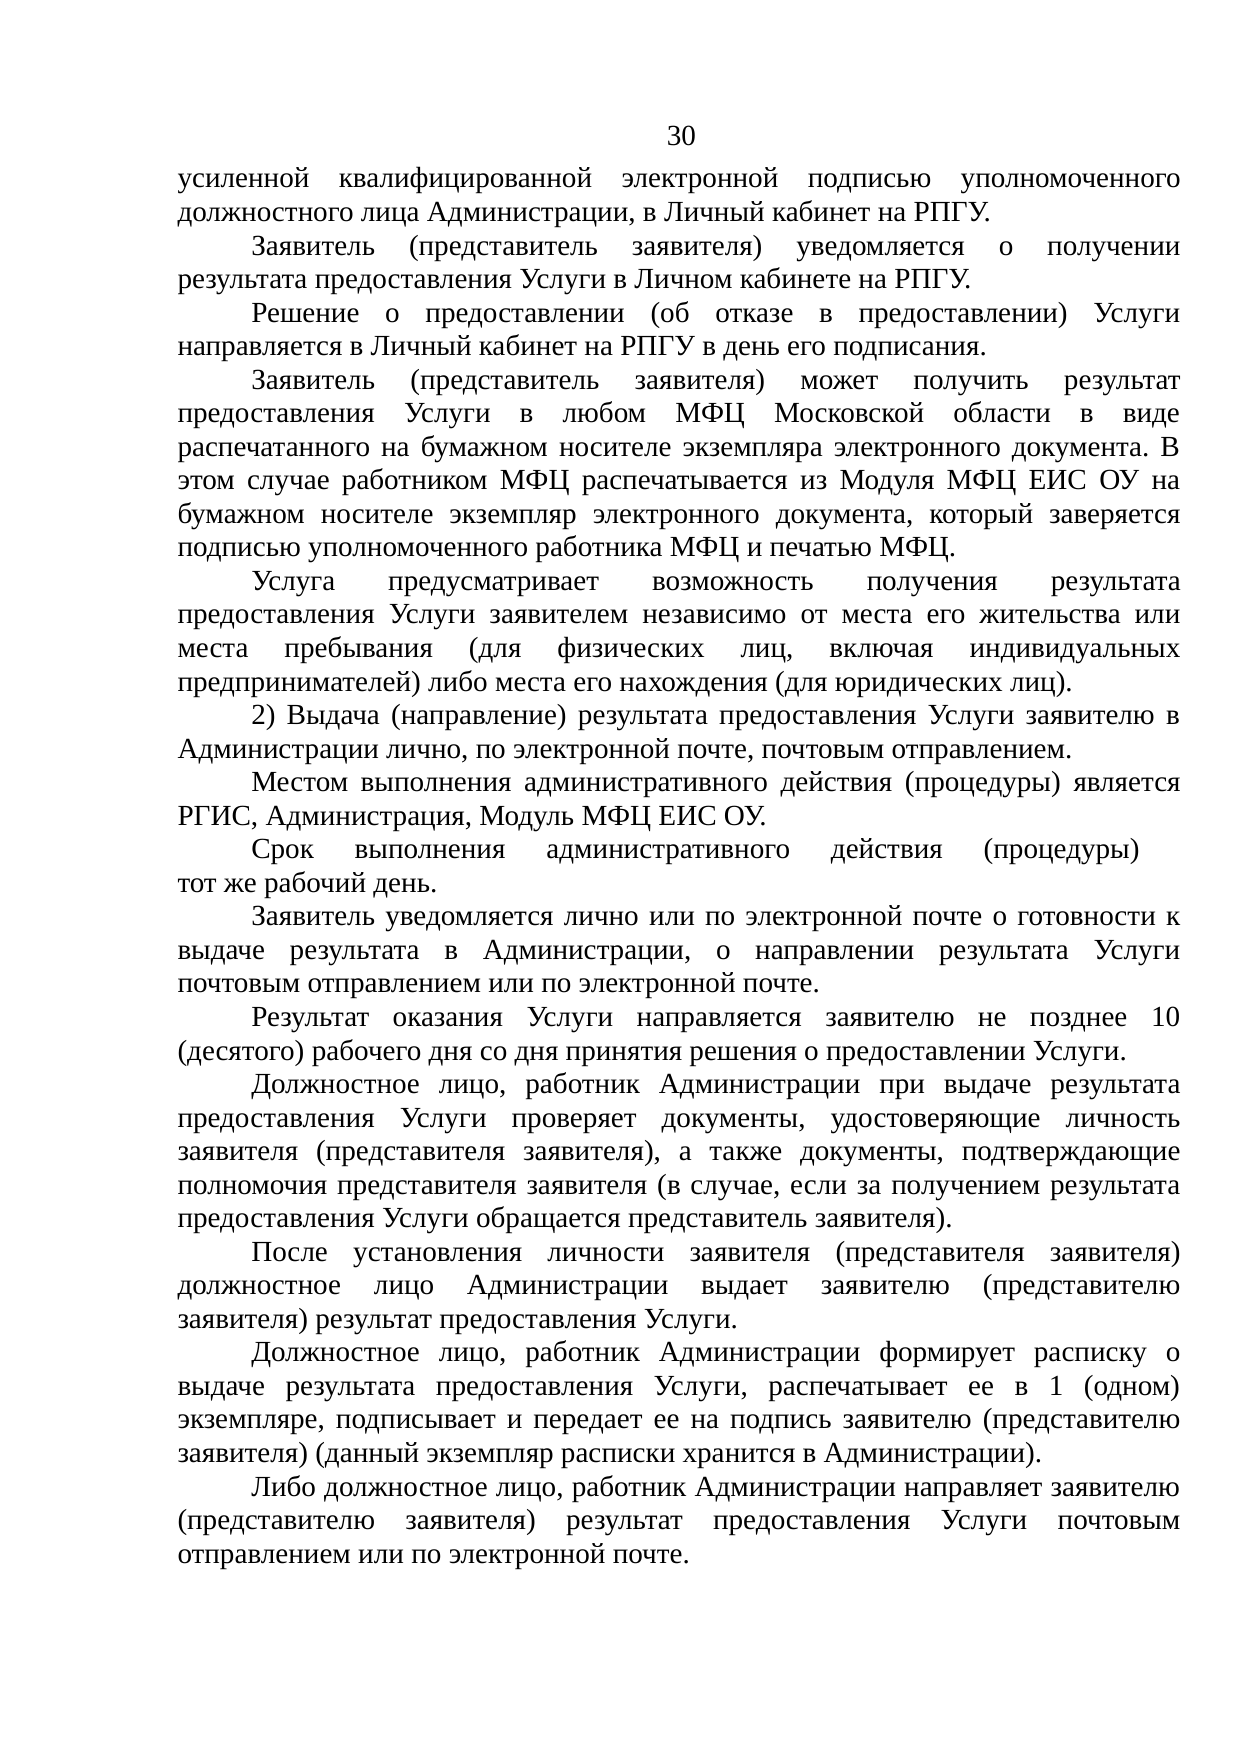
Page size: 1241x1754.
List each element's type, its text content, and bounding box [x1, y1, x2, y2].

text Заявитель уведомляется лично или по электронной почте о готовности к выдаче результата в Администрации, о направлении результата Услуги почтовым отправлением или по электронной почте. [177, 898, 1181, 999]
text Срок выполнения административного действия (процедуры) тот же рабочий день. [177, 831, 1181, 898]
text Заявитель (представитель заявителя) уведомляется о получении результата предоставления Услуги в Личном кабинете на РПГУ. [177, 228, 1181, 295]
text После установления личности заявителя (представителя заявителя) должностное лицо Администрации выдает заявителю (представителю заявителя) результат предоставления Услуги. [177, 1234, 1181, 1334]
text Либо должностное лицо, работник Администрации направляет заявителю (представителю заявителя) результат предоставления Услуги почтовым отправлением или по электронной почте. [177, 1469, 1181, 1569]
text Должностное лицо, работник Администрации при выдаче результата предоставления Услуги проверяет документы, удостоверяющие личность заявителя (представителя заявителя), а также документы, подтверждающие полномочия представителя заявителя (в случае, если за получением результата предоставления Услуги обращается представитель заявителя). [177, 1066, 1181, 1234]
text Услуга предусматривает возможность получения результата предоставления Услуги заявителем независимо от места его жительства или места пребывания (для физических лиц, включая индивидуальных предпринимателей) либо места его нахождения (для юридических лиц). [177, 563, 1181, 697]
text Решение о предоставлении (об отказе в предоставлении) Услуги направляется в Личный кабинет на РПГУ в день его подписания. [177, 295, 1181, 362]
text Результат оказания Услуги направляется заявителю не позднее 10 (десятого) рабочего дня со дня принятия решения о предоставлении Услуги. [177, 999, 1181, 1066]
text Заявитель (представитель заявителя) может получить результат предоставления Услуги в любом МФЦ Московской области в виде распечатанного на бумажном носителе экземпляра электронного документа. В этом случае работником МФЦ распечатывается из Модуля МФЦ ЕИС ОУ на бумажном носителе экземпляр электронного документа, который заверяется подписью уполномоченного работника МФЦ и печатью МФЦ. [177, 362, 1181, 563]
text Должностное лицо, работник Администрации формирует расписку о выдаче результата предоставления Услуги, распечатывает ее в 1 (одном) экземпляре, подписывает и передает ее на подпись заявителю (представителю заявителя) (данный экземпляр расписки хранится в Администрации). [177, 1334, 1181, 1469]
text 2) Выдача (направление) результата предоставления Услуги заявителю в Администрации лично, по электронной почте, почтовым отправлением. [177, 697, 1181, 764]
text Местом выполнения административного действия (процедуры) является РГИС, Администрация, Модуль МФЦ ЕИС ОУ. [177, 764, 1181, 831]
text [177, 161, 1181, 228]
